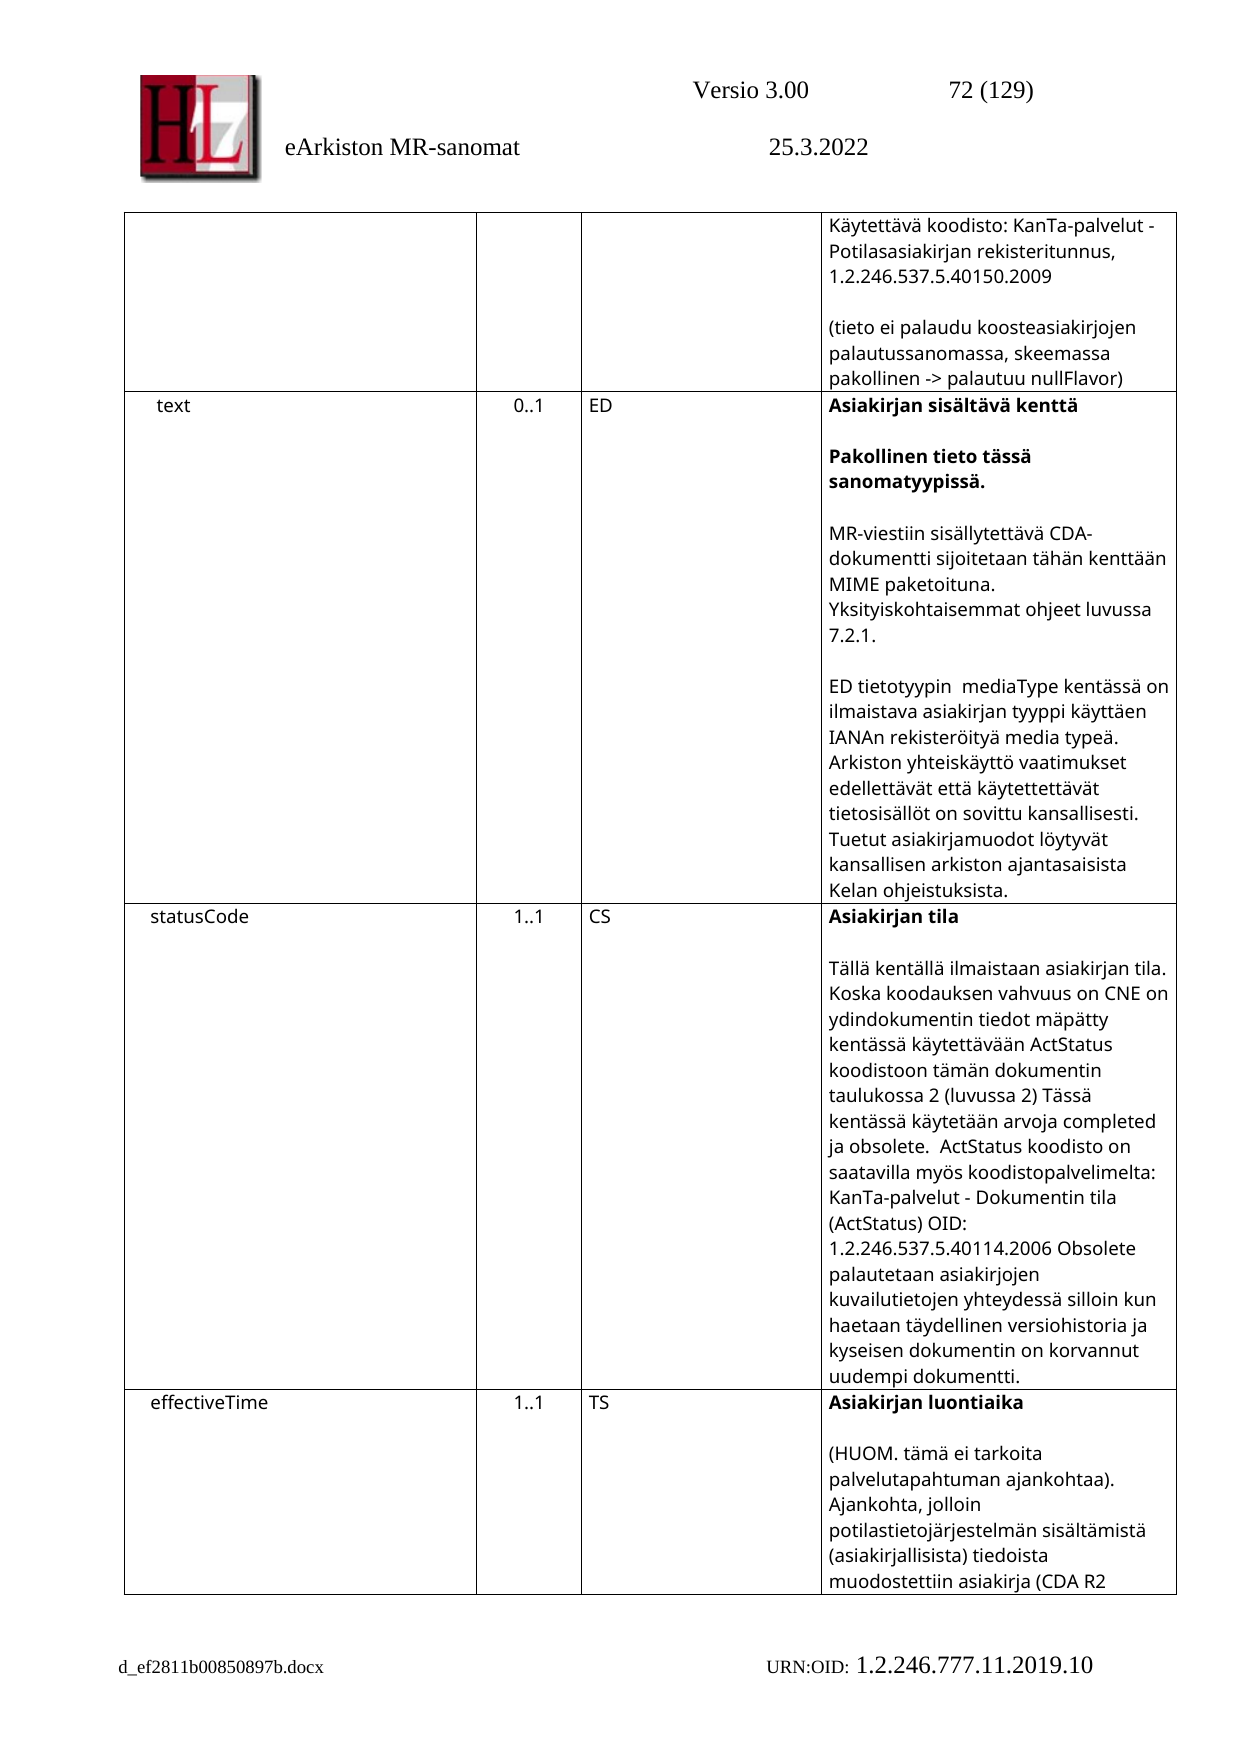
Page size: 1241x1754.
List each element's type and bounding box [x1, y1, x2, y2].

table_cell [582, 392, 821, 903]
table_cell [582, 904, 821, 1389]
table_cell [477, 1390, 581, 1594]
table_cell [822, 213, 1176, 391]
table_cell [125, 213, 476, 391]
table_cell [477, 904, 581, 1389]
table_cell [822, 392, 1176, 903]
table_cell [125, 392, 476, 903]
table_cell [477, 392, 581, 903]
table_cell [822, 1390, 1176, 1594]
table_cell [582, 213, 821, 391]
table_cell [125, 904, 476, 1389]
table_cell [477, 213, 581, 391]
picture [140, 75, 263, 183]
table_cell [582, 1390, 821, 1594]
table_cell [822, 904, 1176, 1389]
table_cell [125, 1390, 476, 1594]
